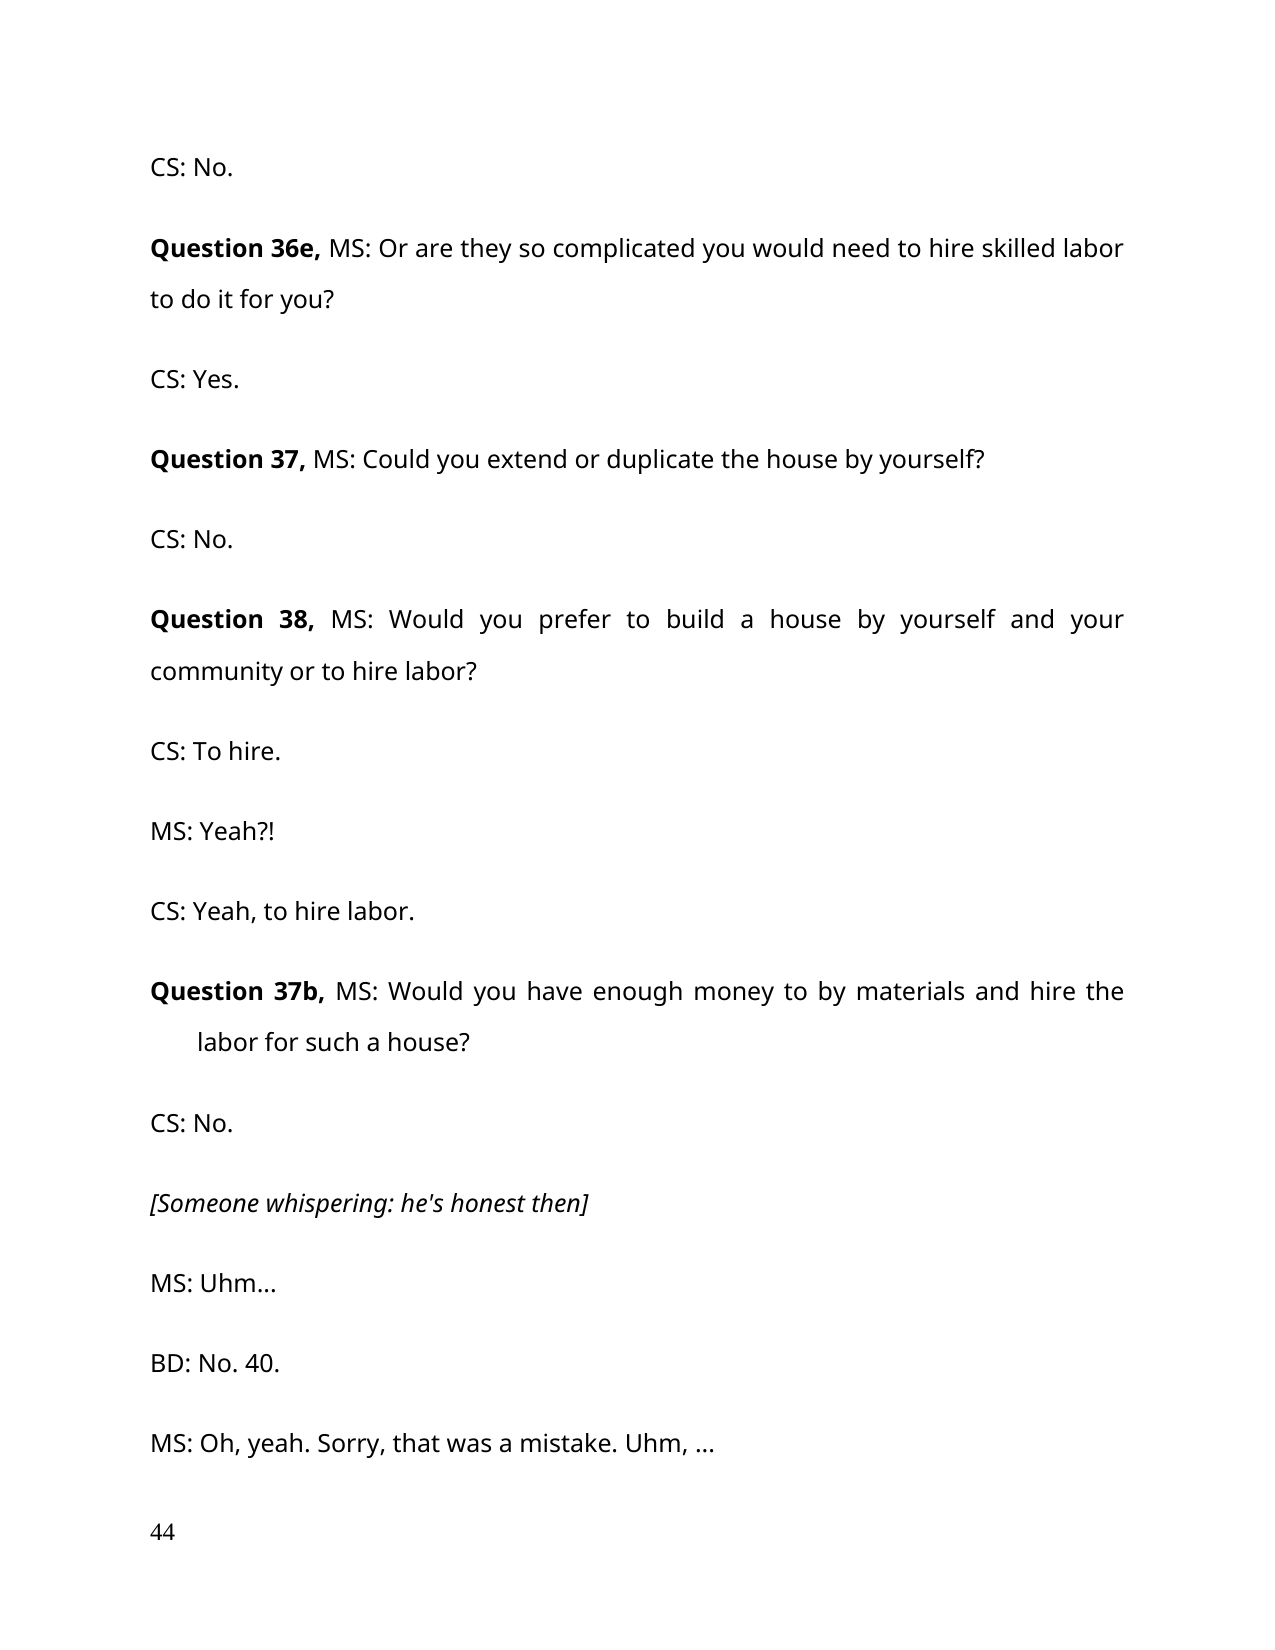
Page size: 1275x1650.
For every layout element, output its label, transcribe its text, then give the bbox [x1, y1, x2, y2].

text MS: Uhm... [150, 1266, 1125, 1300]
text CS: Yeah, to hire labor. [150, 894, 1125, 928]
text Question 37, MS: Could you extend or duplicate the house by yourself? [150, 442, 1125, 476]
text CS: No. [150, 522, 1125, 556]
text BD: No. 40. [150, 1346, 1125, 1380]
text [Someone whispering: he's honest then] [150, 1185, 1125, 1219]
text CS: To hire. [150, 733, 1125, 767]
text Question 36e, MS: Or are they so complicated you would need to hire skilled labor to do it for you? [150, 230, 1125, 315]
text Question 37b, MS: Would you have enough money to by materials and hire the labor for such a house? [150, 974, 1125, 1059]
text CS: No. [150, 1105, 1125, 1139]
text MS: Yeah?! [150, 813, 1125, 848]
text CS: Yes. [150, 361, 1125, 396]
text CS: No. [150, 150, 1125, 184]
text MS: Oh, yeah. Sorry, that was a mistake. Uhm, ... [150, 1426, 1125, 1460]
text Question 38, MS: Would you prefer to build a house by yourself and your community or to hire labor? [150, 602, 1125, 687]
